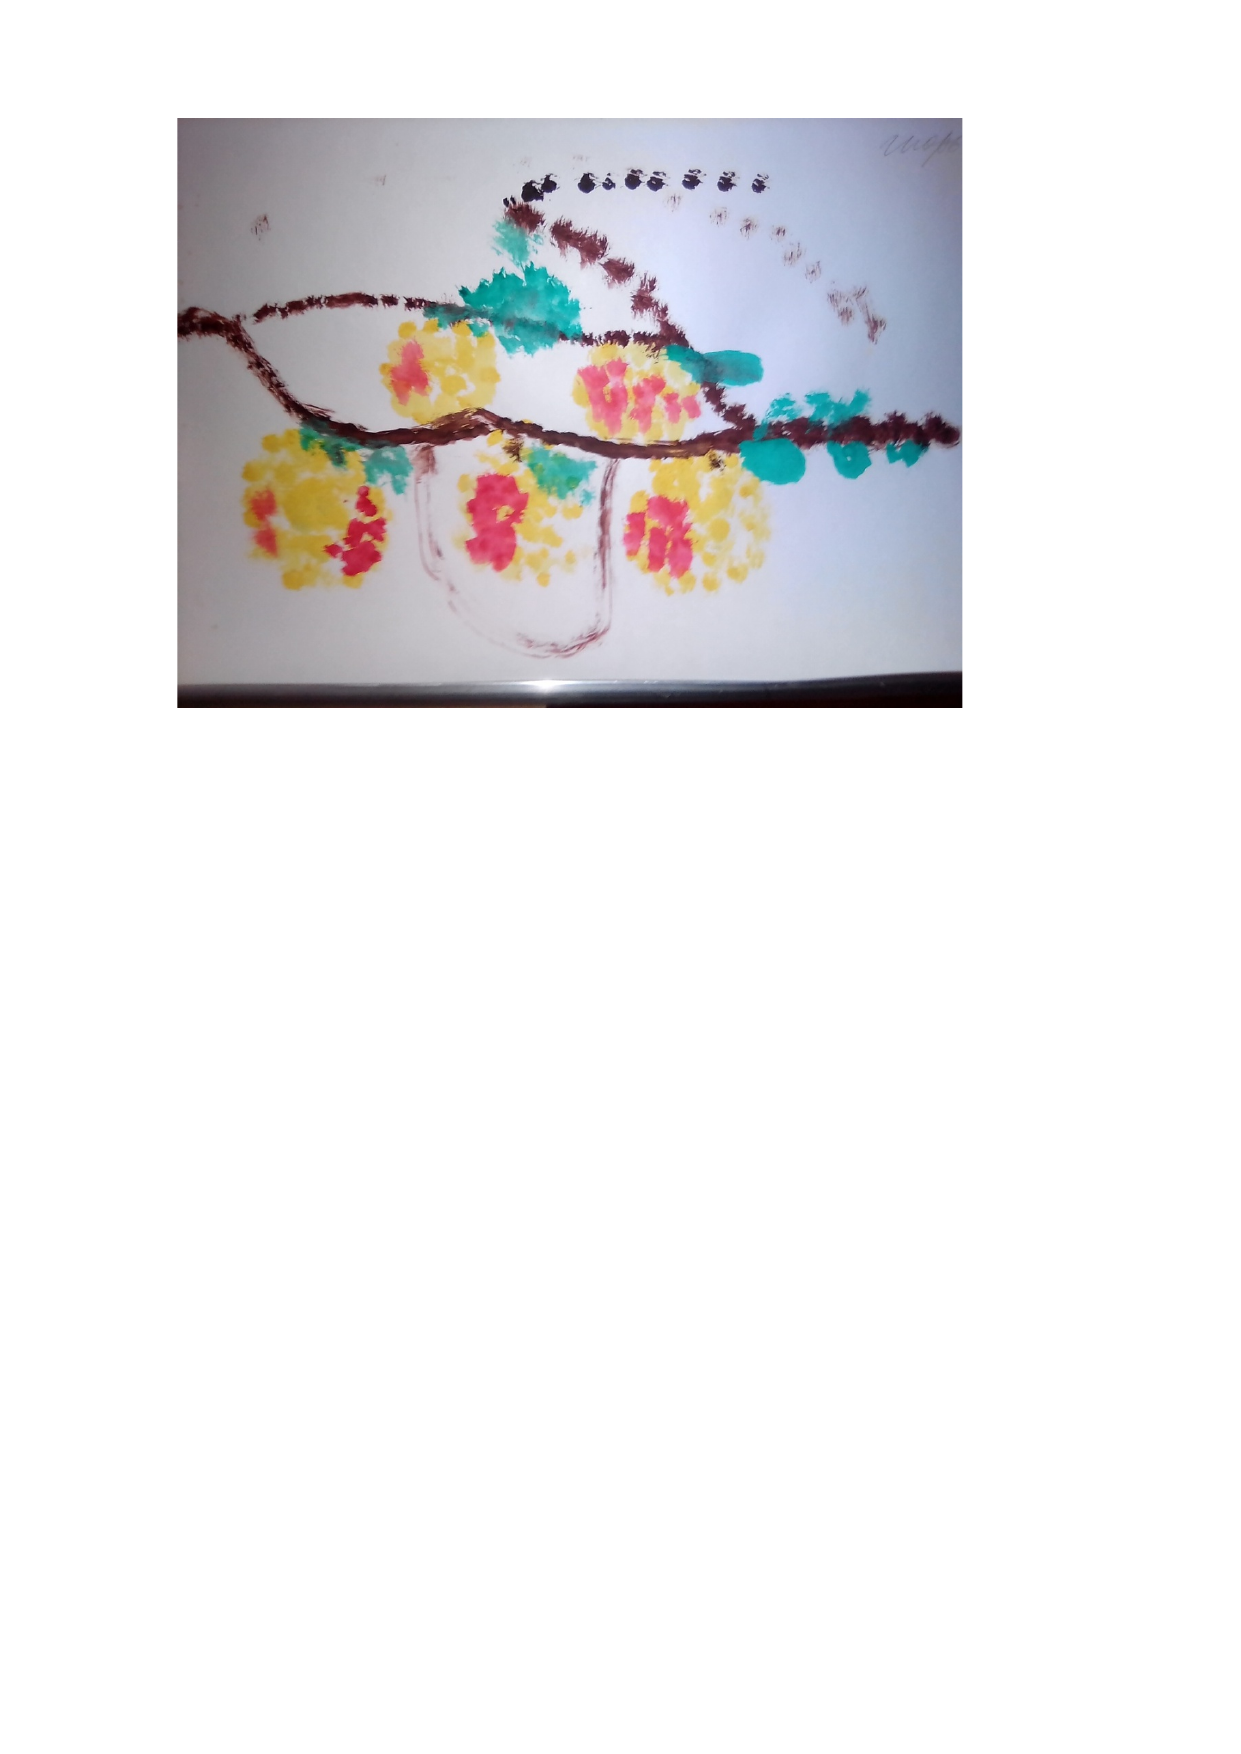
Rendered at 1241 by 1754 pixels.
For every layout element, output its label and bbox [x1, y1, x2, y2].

picture [177, 118, 963, 708]
